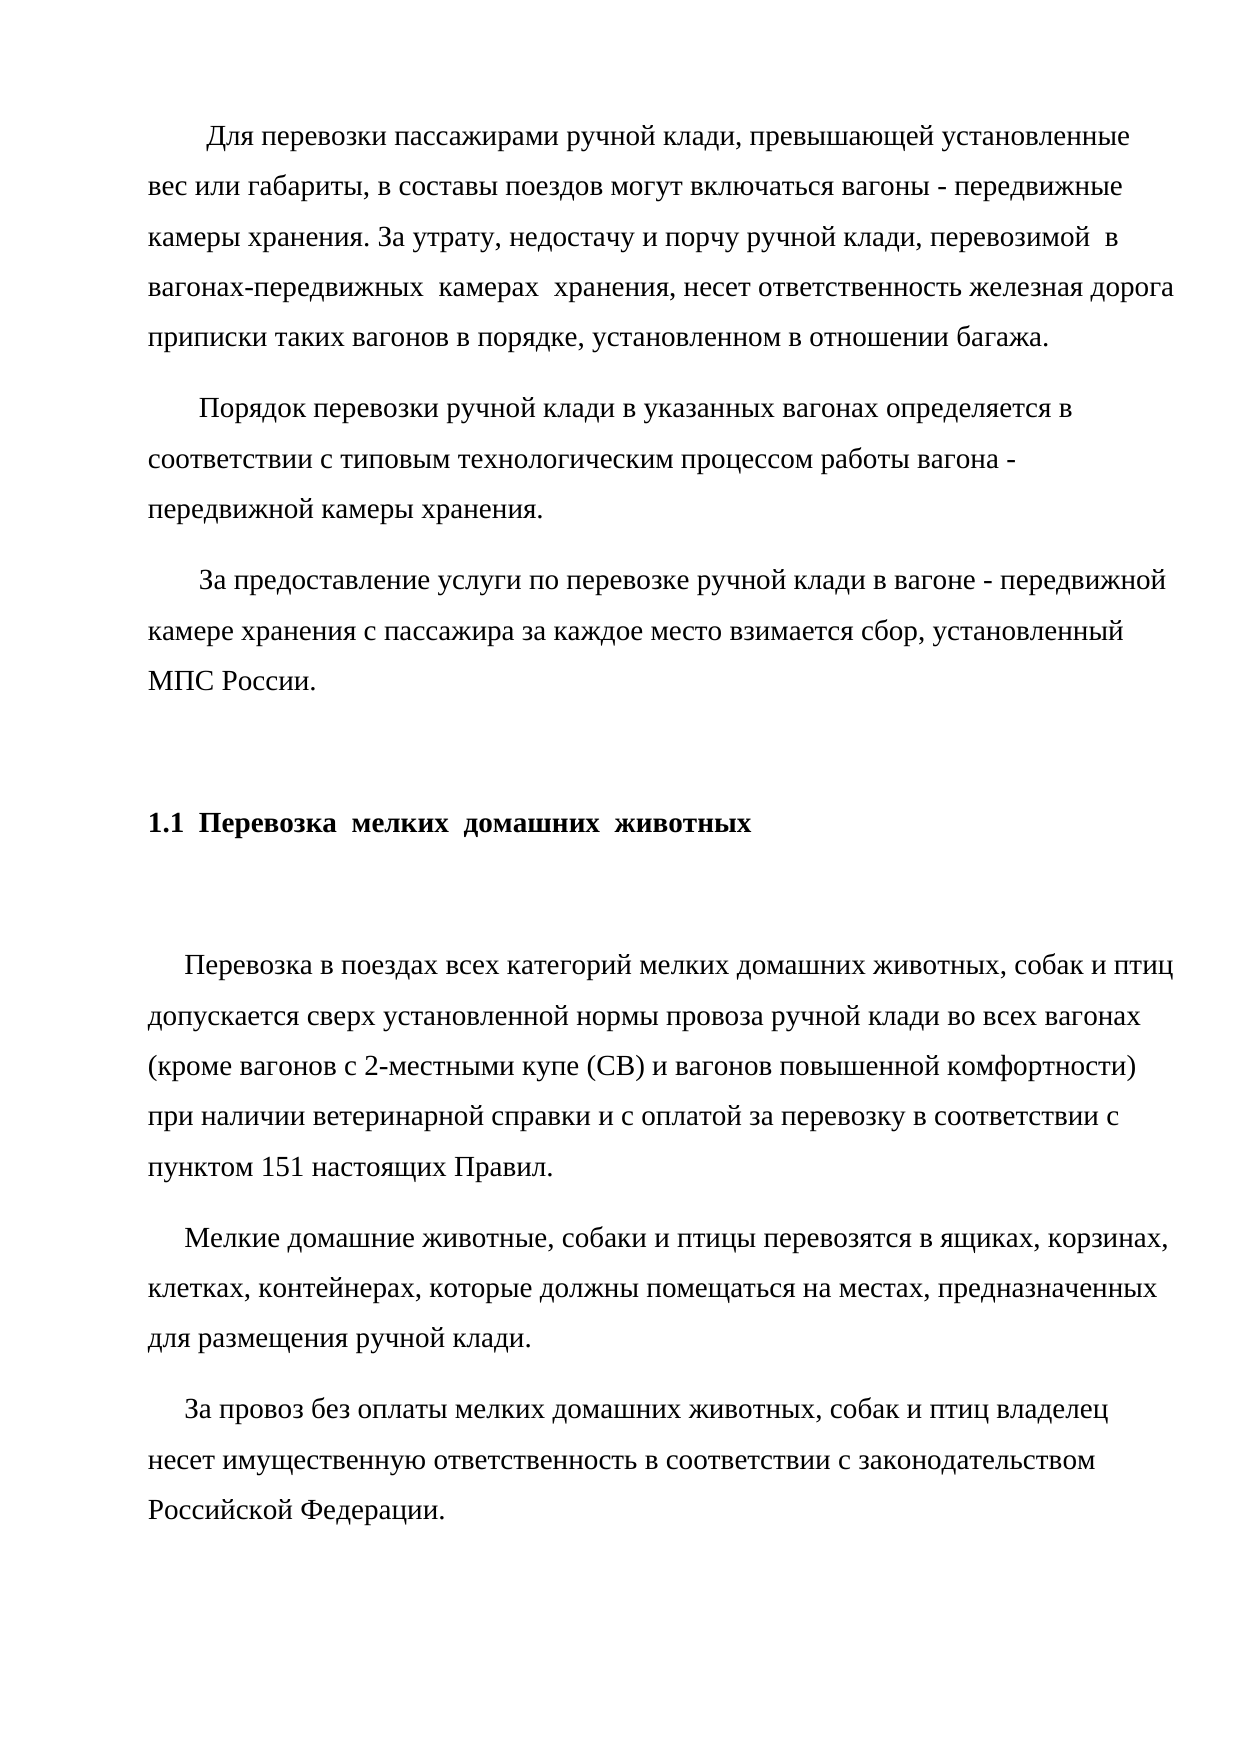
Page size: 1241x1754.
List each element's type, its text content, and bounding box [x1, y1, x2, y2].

text За провоз без оплаты мелких домашних животных, собак и птиц владелец несет имущественную ответственность в соответствии с законодательством Российской Федерации. [148, 1392, 1181, 1526]
text 1.1 Перевозка мелких домашних животных [148, 805, 1181, 839]
text За предоставление услуги по перевозке ручной клади в вагоне - передвижной камере хранения с пассажира за каждое место взимается сбор, установленный МПС России. [148, 562, 1181, 696]
text Для перевозки пассажирами ручной клади, превышающей установленные вес или габариты, в составы поездов могут включаться вагоны - передвижные камеры хранения. За утрату, недостачу и порчу ручной клади, перевозимой в вагонах-передвижных камерах хранения, несет ответственность железная дорога приписки таких вагонов в порядке, установленном в отношении багажа. [148, 118, 1181, 353]
text Мелкие домашние животные, собаки и птицы перевозятся в ящиках, корзинах, клетках, контейнерах, которые должны помещаться на местах, предназначенных для размещения ручной клади. [148, 1220, 1181, 1354]
text Порядок перевозки ручной клади в указанных вагонах определяется в соответствии с типовым технологическим процессом работы вагона - передвижной камеры хранения. [148, 391, 1181, 525]
text Перевозка в поездах всех категорий мелких домашних животных, собак и птиц допускается сверх установленной нормы провоза ручной клади во всех вагонах (кроме вагонов с 2-местными купе (СВ) и вагонов повышенной комфортности) при наличии ветеринарной справки и с оплатой за перевозку в соответствии с пунктом 151 настоящих Правил. [148, 947, 1181, 1182]
